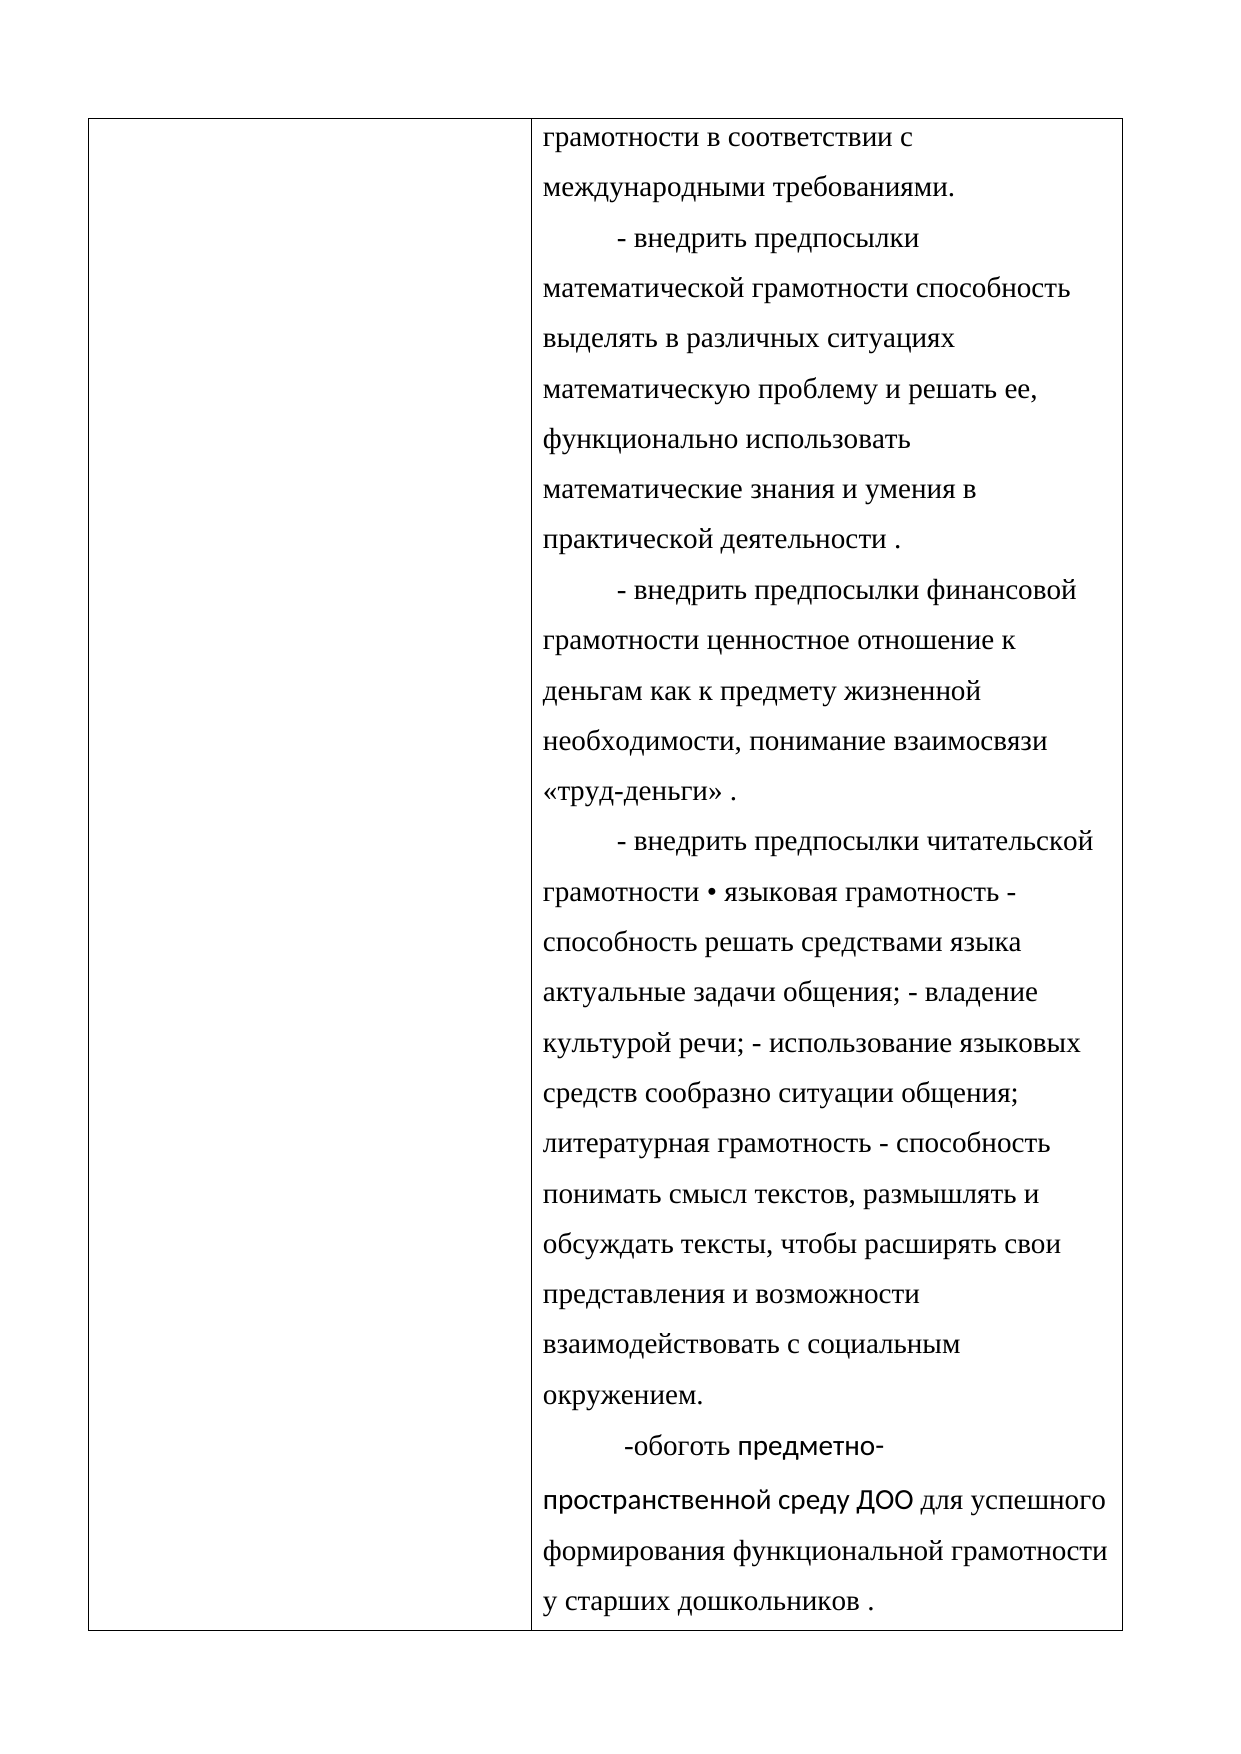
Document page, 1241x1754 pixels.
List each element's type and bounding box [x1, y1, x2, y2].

table_cell [89, 119, 531, 1630]
table_cell [532, 119, 1122, 1630]
